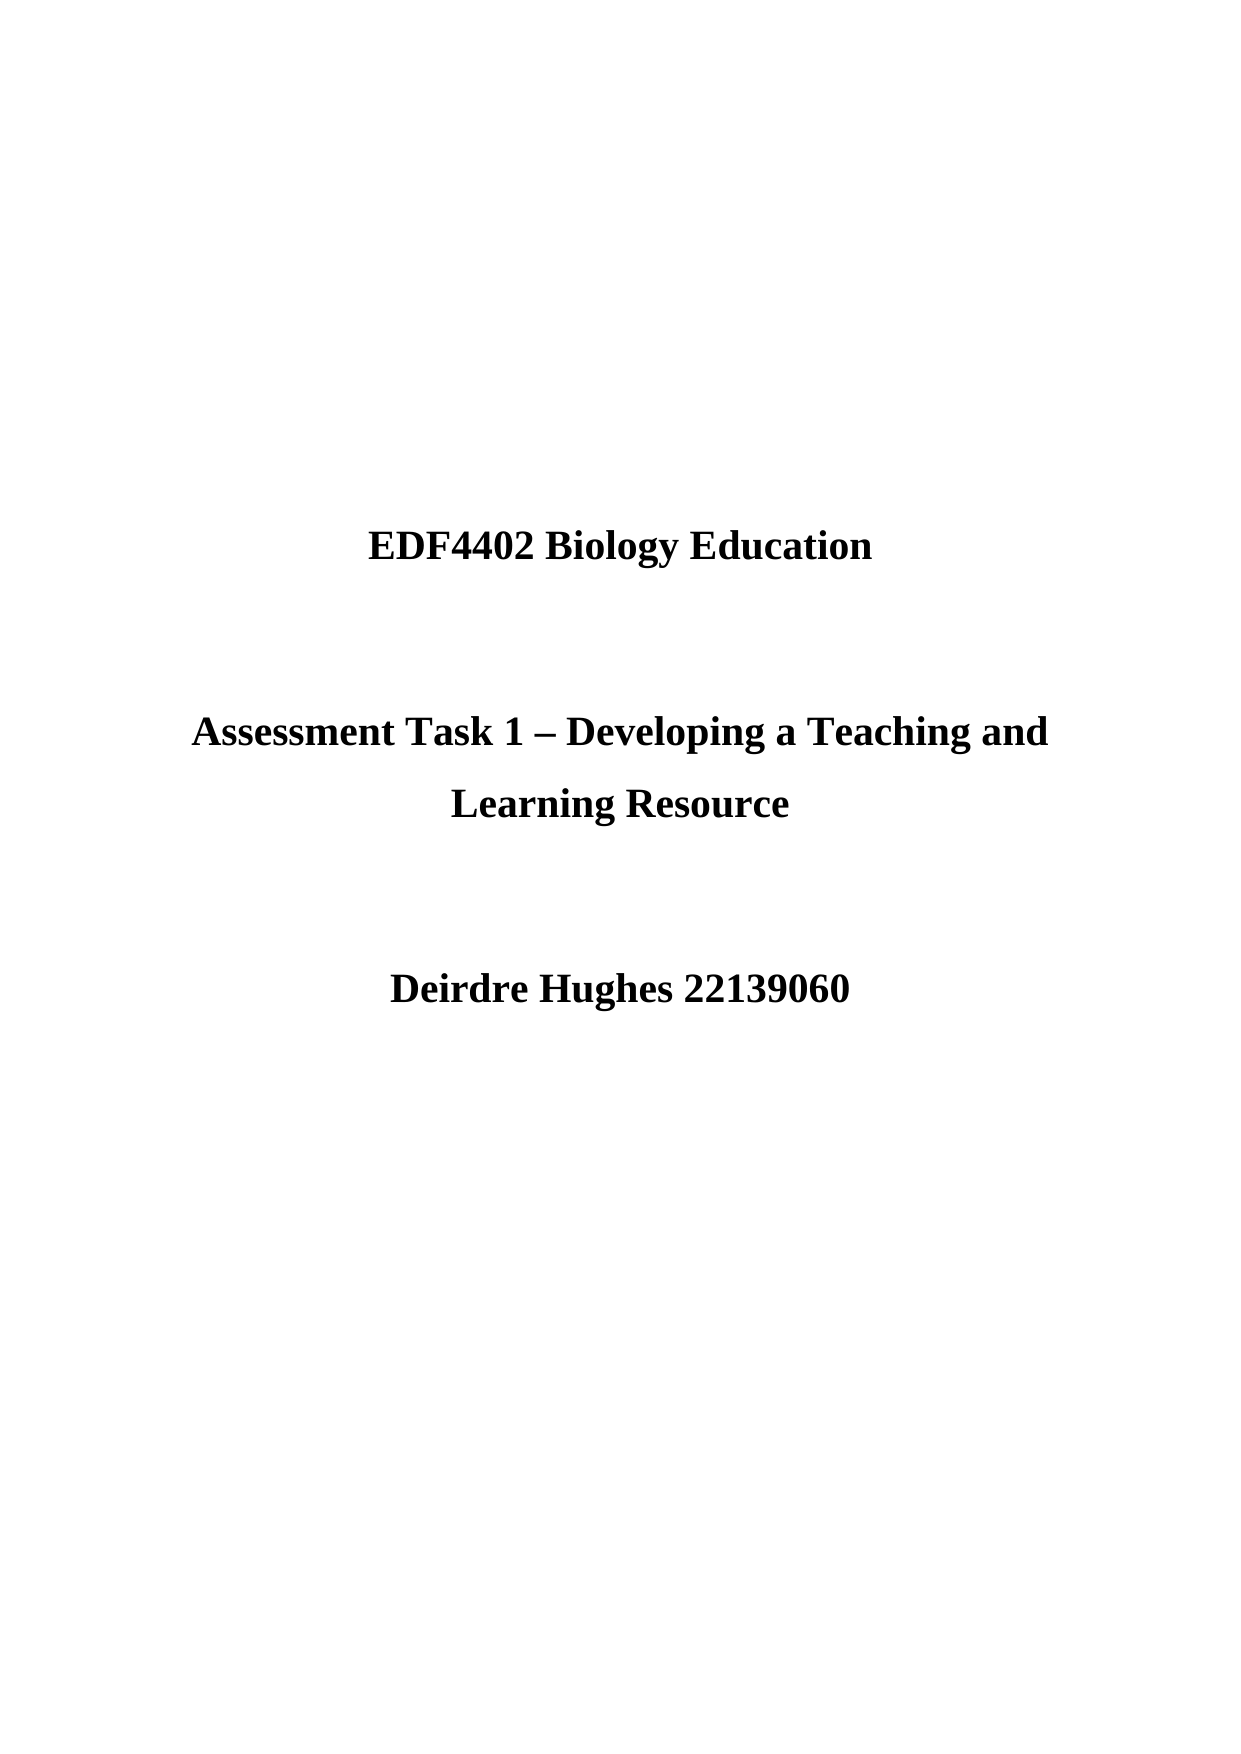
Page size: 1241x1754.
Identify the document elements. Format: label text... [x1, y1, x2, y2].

text Deirdre Hughes 22139060 [150, 963, 1090, 1011]
text Assessment Task 1 – Developing a Teaching and Learning Resource [150, 706, 1090, 826]
text EDF4402 Biology Education [150, 521, 1090, 569]
